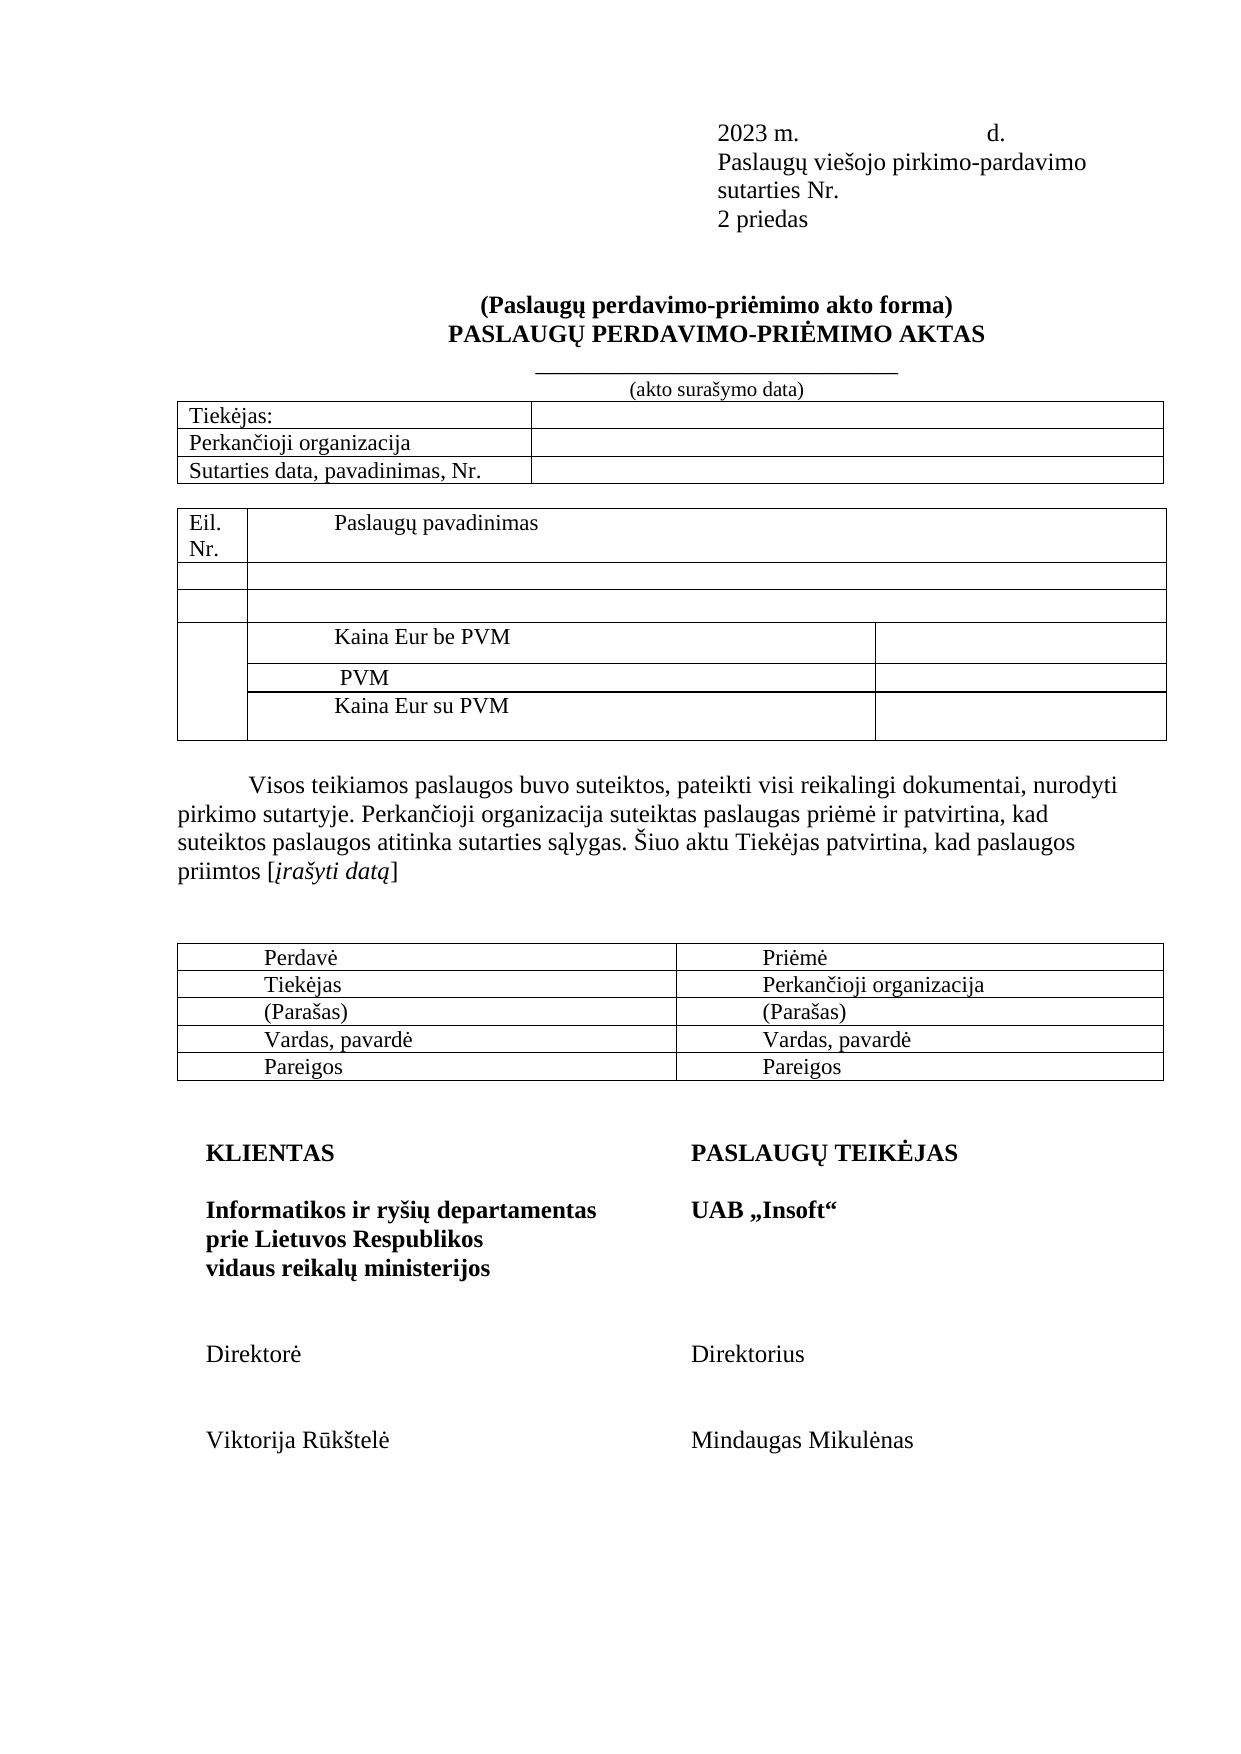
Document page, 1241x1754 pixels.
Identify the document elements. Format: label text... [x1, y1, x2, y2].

text sutarties Nr. [582, 176, 1181, 204]
table_cell [532, 429, 1163, 456]
table_cell [876, 623, 1166, 663]
table_header Tiekėjas: [178, 402, 531, 428]
table_cell [876, 693, 1166, 740]
table_header KLIENTAS Informatikos ir ryšių departamentas prie Lietuvos Respublikos vidaus reikalų ministerijos Direktorė Viktorija Rūkštelė [194, 1109, 679, 1530]
table_cell (Parašas) [178, 998, 676, 1025]
table_cell Tiekėjas [178, 971, 676, 997]
table_cell Kaina Eur be PVM [248, 623, 875, 663]
text (Paslaugų perdavimo-priėmimo akto forma) [177, 291, 1181, 319]
table_cell [248, 590, 1166, 622]
text PASLAUGŲ PERDAVIMO-PRIĖMIMO AKTAS [177, 319, 1181, 348]
table_cell Perkančioji organizacija [677, 971, 1163, 997]
table_header Perdavė [178, 944, 676, 970]
table_header Paslaugų pavadinimas [248, 509, 1166, 562]
table_header [532, 402, 1163, 428]
table_cell Vardas, pavardė [677, 1026, 1163, 1052]
table_cell Pareigos [677, 1053, 1163, 1079]
text 2023 m. d. [582, 118, 1181, 147]
table_cell Pareigos [178, 1053, 676, 1079]
table_cell [532, 457, 1163, 483]
table_cell Perkančioji organizacija [178, 429, 531, 456]
table_cell PVM [248, 664, 875, 691]
table_header Eil. Nr. [178, 509, 247, 562]
table_cell Kaina Eur su PVM [248, 693, 875, 740]
table_cell [178, 563, 247, 589]
table_cell (Parašas) [677, 998, 1163, 1025]
text (akto surašymo data) [177, 377, 1181, 401]
table_cell [876, 664, 1166, 691]
table_cell [248, 563, 1166, 589]
table_cell [178, 623, 247, 740]
table_cell Sutarties data, pavadinimas, Nr. [178, 457, 531, 483]
table_cell [178, 590, 247, 622]
table_header PASLAUGŲ TEIKĖJAS UAB „Insoft“ Direktorius Mindaugas Mikulėnas [680, 1109, 1171, 1530]
table_cell Vardas, pavardė [178, 1026, 676, 1052]
text Visos teikiamos paslaugos buvo suteiktos, pateikti visi reikalingi dokumentai, nurodyti pirkimo sutartyje. Perkančioji organizacija suteiktas paslaugas priėmė ir patvirtina, kad suteiktos paslaugos atitinka sutarties sąlygas. Šiuo aktu Tiekėjas patvirtina, kad paslaugos priimtos [įrašyti datą] [177, 770, 1137, 885]
text 2 priedas [582, 204, 1181, 233]
text _____________________________ [177, 348, 1181, 377]
text Paslaugų viešojo pirkimo-pardavimo [582, 147, 1181, 176]
table_header Priėmė [677, 944, 1163, 970]
